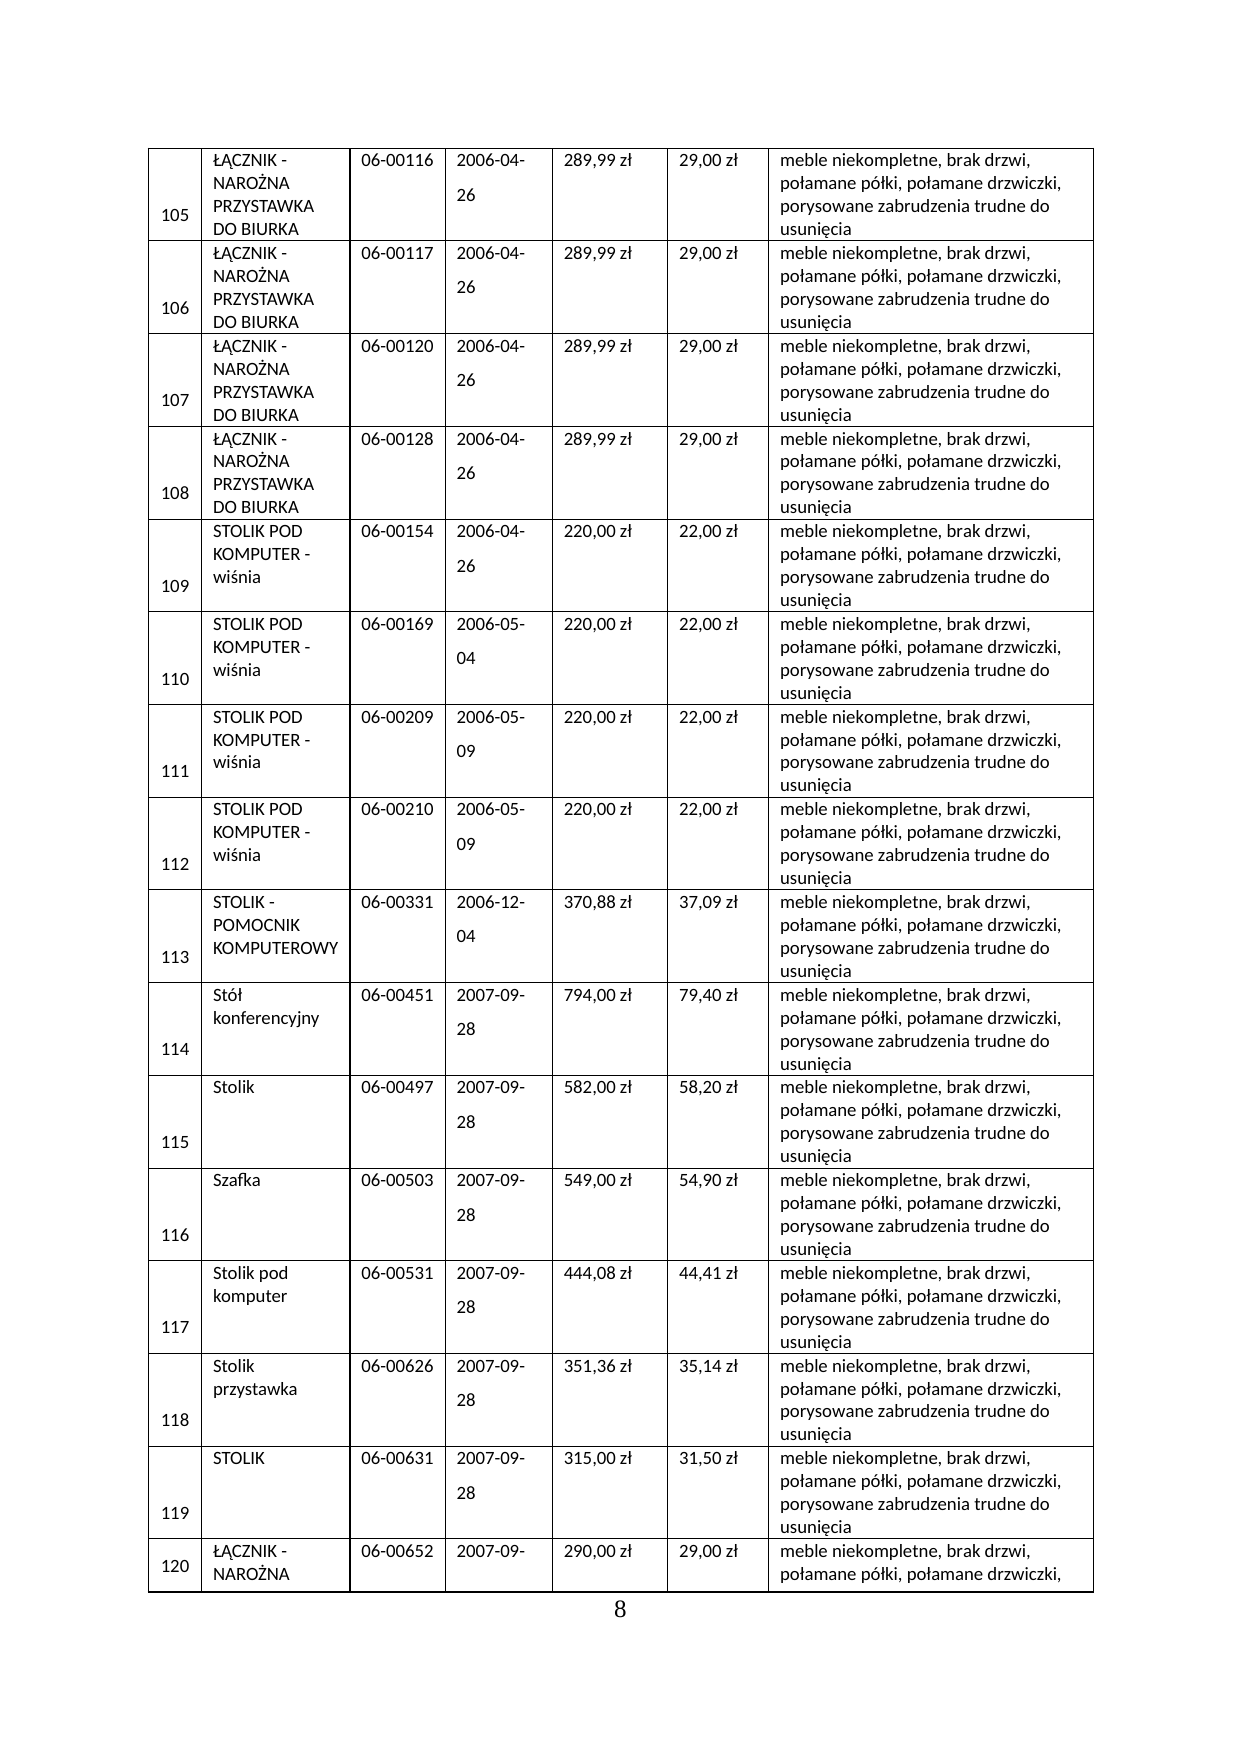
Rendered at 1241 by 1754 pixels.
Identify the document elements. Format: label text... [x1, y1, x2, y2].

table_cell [769, 1539, 1093, 1591]
table_cell meble niekompletne, brak drzwi, połamane półki, połamane drzwiczki, porysowane zabrudzenia trudne do usunięcia [769, 427, 1093, 518]
table_cell Stolik przystawka [202, 1354, 349, 1446]
table_cell STOLIK POD KOMPUTER - wiśnia [202, 520, 349, 611]
table_cell STOLIK POD KOMPUTER - wiśnia [202, 798, 349, 889]
table_cell 06-00652 [351, 1539, 445, 1591]
table_cell 289,99 zł [553, 334, 667, 426]
table_cell 117 [149, 1261, 201, 1353]
table_cell 22,00 zł [668, 798, 768, 889]
table_cell ŁĄCZNIK - NAROŻNA PRZYSTAWKA DO BIURKA [202, 241, 349, 333]
table_cell meble niekompletne, brak drzwi, połamane półki, połamane drzwiczki, porysowane zabrudzenia trudne do usunięcia [769, 1354, 1093, 1446]
table_cell 06-00626 [351, 1354, 445, 1446]
table_cell 54,90 zł [668, 1169, 768, 1260]
table_cell 113 [149, 890, 201, 982]
table_cell 06-00128 [351, 427, 445, 518]
table_cell 22,00 zł [668, 520, 768, 611]
table_cell meble niekompletne, brak drzwi, połamane półki, połamane drzwiczki, porysowane zabrudzenia trudne do usunięcia [769, 241, 1093, 333]
table_cell 2006-04-26 [446, 520, 552, 611]
table_cell 58,20 zł [668, 1076, 768, 1167]
table_cell meble niekompletne, brak drzwi, połamane półki, połamane drzwiczki, porysowane zabrudzenia trudne do usunięcia [769, 334, 1093, 426]
table_cell meble niekompletne, brak drzwi, połamane półki, połamane drzwiczki, porysowane zabrudzenia trudne do usunięcia [769, 1447, 1093, 1538]
table_cell 114 [149, 983, 201, 1075]
table_cell Stół konferencyjny [202, 983, 349, 1075]
table_cell meble niekompletne, brak drzwi, połamane półki, połamane drzwiczki, porysowane zabrudzenia trudne do usunięcia [769, 983, 1093, 1075]
table_cell 35,14 zł [668, 1354, 768, 1446]
table_cell 06-00503 [351, 1169, 445, 1260]
table_cell meble niekompletne, brak drzwi, połamane półki, połamane drzwiczki, porysowane zabrudzenia trudne do usunięcia [769, 890, 1093, 982]
table_cell 06-00210 [351, 798, 445, 889]
table_cell 22,00 zł [668, 705, 768, 797]
table_cell 118 [149, 1354, 201, 1446]
table_cell 06-00117 [351, 241, 445, 333]
table_cell 06-00169 [351, 612, 445, 704]
table_cell STOLIK POD KOMPUTER - wiśnia [202, 612, 349, 704]
table_cell 120 [149, 1539, 201, 1591]
table_cell ŁĄCZNIK - NAROŻNA PRZYSTAWKA DO BIURKA [202, 149, 349, 240]
table_cell 290,00 zł [553, 1539, 667, 1591]
table_cell 2007-09-28 [446, 1354, 552, 1446]
table_cell 111 [149, 705, 201, 797]
table_cell 2007-09-28 [446, 1539, 552, 1591]
table_cell 06-00209 [351, 705, 445, 797]
table_cell 06-00154 [351, 520, 445, 611]
table_cell 370,88 zł [553, 890, 667, 982]
table_cell 582,00 zł [553, 1076, 667, 1167]
table_cell 289,99 zł [553, 149, 667, 240]
table_cell meble niekompletne, brak drzwi, połamane półki, połamane drzwiczki, porysowane zabrudzenia trudne do usunięcia [769, 705, 1093, 797]
table_cell 315,00 zł [553, 1447, 667, 1538]
table_cell 2006-12-04 [446, 890, 552, 982]
table_cell 794,00 zł [553, 983, 667, 1075]
table_cell 2006-05-04 [446, 612, 552, 704]
table_cell 44,41 zł [668, 1261, 768, 1353]
table_cell STOLIK - POMOCNIK KOMPUTEROWY [202, 890, 349, 982]
table_cell 2007-09-28 [446, 1169, 552, 1260]
table_cell 220,00 zł [553, 798, 667, 889]
table_cell 06-00331 [351, 890, 445, 982]
table_cell ŁĄCZNIK - NAROŻNA PRZYSTAWKA DO BIURKA [202, 427, 349, 518]
table_cell 107 [149, 334, 201, 426]
table_cell 29,00 zł [668, 334, 768, 426]
table_cell Szafka [202, 1169, 349, 1260]
table_cell 116 [149, 1169, 201, 1260]
table_cell ŁĄCZNIK - NAROŻNA PRZYSTAWKA DO BIURKA [202, 334, 349, 426]
table_cell STOLIK POD KOMPUTER - wiśnia [202, 705, 349, 797]
table_cell 2006-04-26 [446, 334, 552, 426]
table_cell 06-00531 [351, 1261, 445, 1353]
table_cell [769, 149, 1093, 240]
table_cell 289,99 zł [553, 241, 667, 333]
table_cell 108 [149, 427, 201, 518]
table_cell 351,36 zł [553, 1354, 667, 1446]
table_cell meble niekompletne, brak drzwi, połamane półki, połamane drzwiczki, porysowane zabrudzenia trudne do usunięcia [769, 520, 1093, 611]
table_cell 289,99 zł [553, 427, 667, 518]
table_cell meble niekompletne, brak drzwi, połamane półki, połamane drzwiczki, porysowane zabrudzenia trudne do usunięcia [769, 1169, 1093, 1260]
table_cell 220,00 zł [553, 705, 667, 797]
table_cell 06-00631 [351, 1447, 445, 1538]
table_cell 2006-04-26 [446, 241, 552, 333]
table_cell 106 [149, 241, 201, 333]
table_cell Stolik [202, 1076, 349, 1167]
table_cell 79,40 zł [668, 983, 768, 1075]
table_cell 29,00 zł [668, 241, 768, 333]
table_cell meble niekompletne, brak drzwi, połamane półki, połamane drzwiczki, porysowane zabrudzenia trudne do usunięcia [769, 612, 1093, 704]
table_cell 06-00451 [351, 983, 445, 1075]
table_cell 2006-04-26 [446, 149, 552, 240]
table_cell meble niekompletne, brak drzwi, połamane półki, połamane drzwiczki, porysowane zabrudzenia trudne do usunięcia [769, 1076, 1093, 1167]
table_cell Stolik pod komputer [202, 1261, 349, 1353]
table_cell 29,00 zł [668, 149, 768, 240]
table_cell 29,00 zł [668, 427, 768, 518]
table_cell meble niekompletne, brak drzwi, połamane półki, połamane drzwiczki, porysowane zabrudzenia trudne do usunięcia [769, 798, 1093, 889]
table_cell 31,50 zł [668, 1447, 768, 1538]
table_cell 112 [149, 798, 201, 889]
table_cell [202, 1539, 349, 1591]
table_cell 2006-05-09 [446, 705, 552, 797]
table_cell 444,08 zł [553, 1261, 667, 1353]
table_cell 549,00 zł [553, 1169, 667, 1260]
table_cell 2006-04-26 [446, 427, 552, 518]
table_cell 06-00116 [351, 149, 445, 240]
table_cell meble niekompletne, brak drzwi, połamane półki, połamane drzwiczki, porysowane zabrudzenia trudne do usunięcia [769, 1261, 1093, 1353]
table_cell 220,00 zł [553, 520, 667, 611]
table_cell 2007-09-28 [446, 1261, 552, 1353]
table_cell 06-00120 [351, 334, 445, 426]
table_cell STOLIK [202, 1447, 349, 1538]
table_cell 37,09 zł [668, 890, 768, 982]
table_cell 115 [149, 1076, 201, 1167]
table_cell 2007-09-28 [446, 1076, 552, 1167]
table_cell 2006-05-09 [446, 798, 552, 889]
table_cell 06-00497 [351, 1076, 445, 1167]
table_cell 220,00 zł [553, 612, 667, 704]
table_cell 109 [149, 520, 201, 611]
table_cell 2007-09-28 [446, 983, 552, 1075]
table_cell 110 [149, 612, 201, 704]
table_cell 119 [149, 1447, 201, 1538]
table_cell 105 [149, 149, 201, 240]
table_cell 29,00 zł [668, 1539, 768, 1591]
table_cell 22,00 zł [668, 612, 768, 704]
table_cell 2007-09-28 [446, 1447, 552, 1538]
